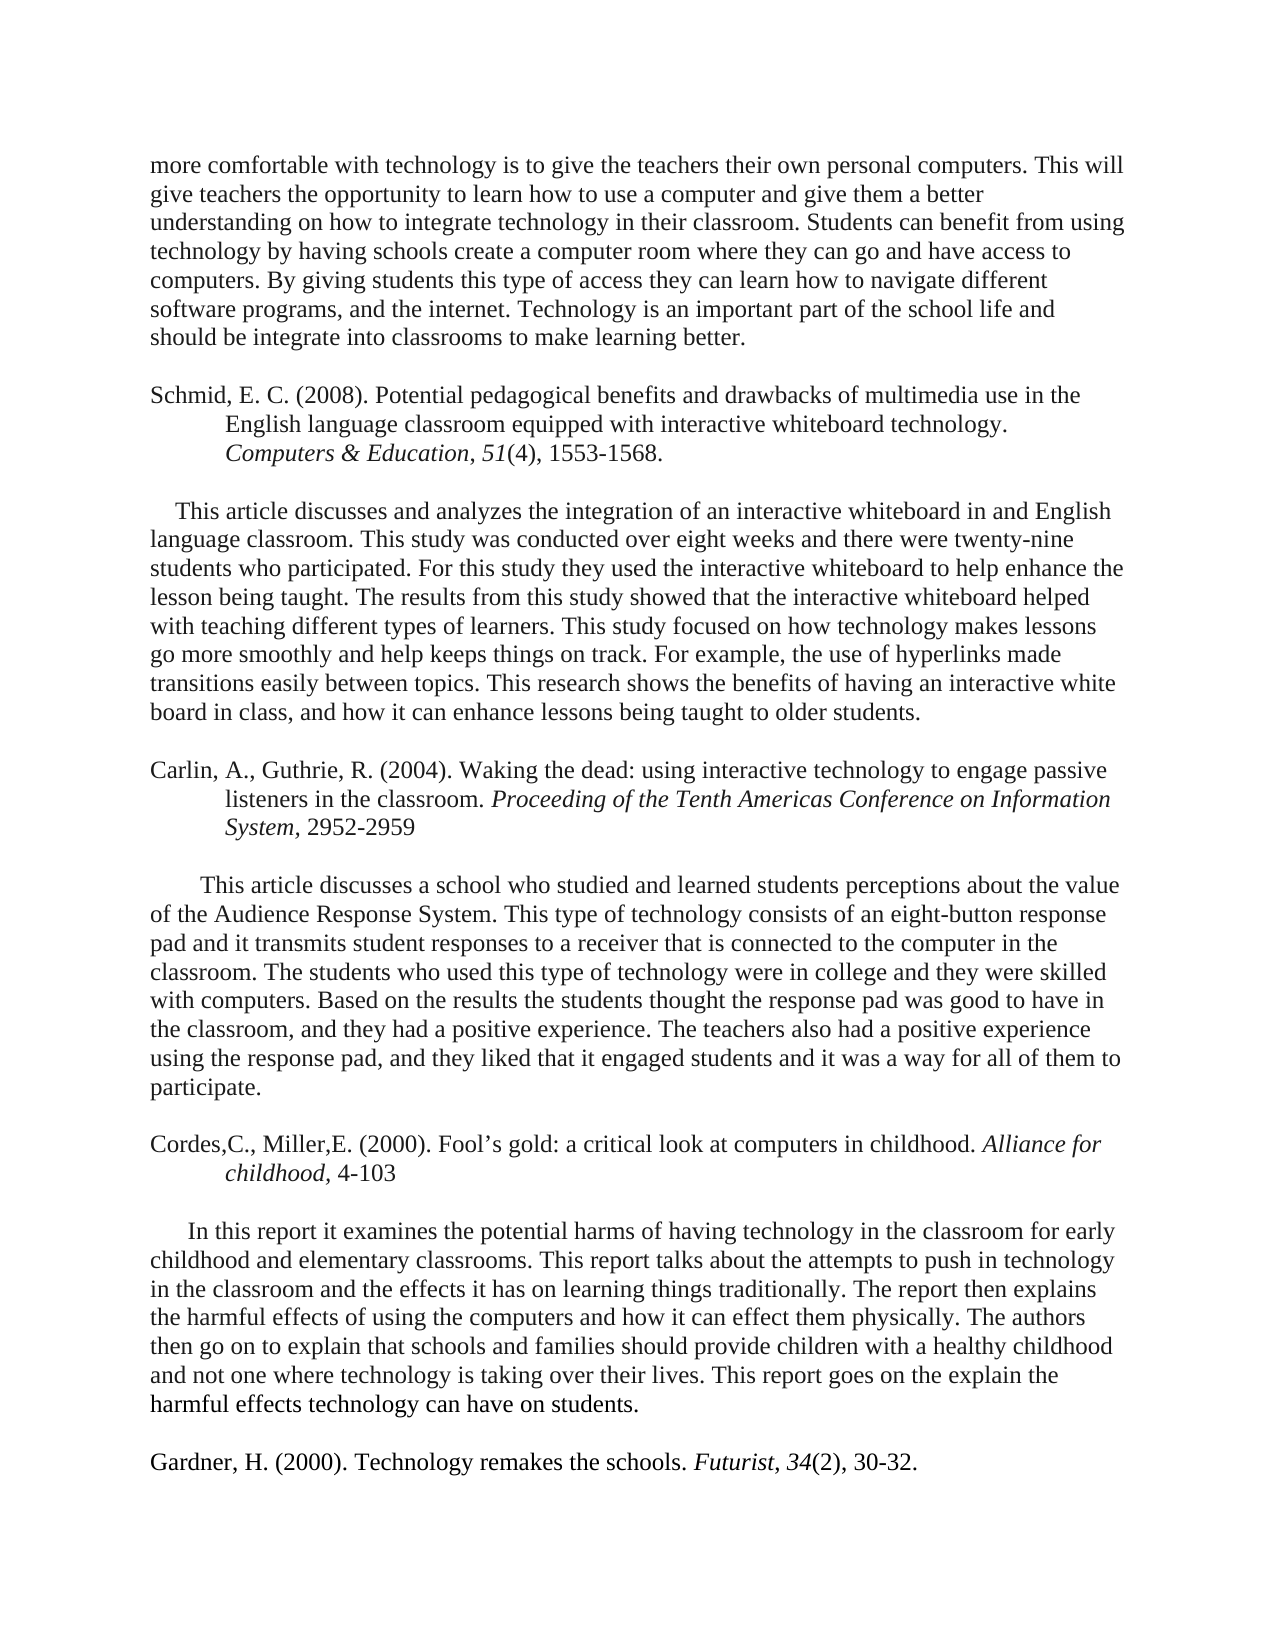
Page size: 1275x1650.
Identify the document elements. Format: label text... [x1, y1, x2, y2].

text Carlin, A., Guthrie, R. (2004). Waking the dead: using interactive technology to engage passive listeners in the classroom. Proceeding of the Tenth Americas Conference on Information System, 2952-2959 [150, 755, 1125, 841]
text Gardner, H. (2000). Technology remakes the schools. Futurist, 34(2), 30-32. [150, 1447, 1125, 1475]
text This article discusses a school who studied and learned students perceptions about the value of the Audience Response System. This type of technology consists of an eight-button response pad and it transmits student responses to a receiver that is connected to the computer in the classroom. The students who used this type of technology were in college and they were skilled with computers. Based on the results the students thought the response pad was good to have in the classroom, and they had a positive experience. The teachers also had a positive experience using the response pad, and they liked that it engaged students and it was a way for all of them to participate. [150, 870, 1125, 1100]
text This article discusses and analyzes the integration of an interactive whiteboard in and English language classroom. This study was conducted over eight weeks and there were twenty-nine students who participated. For this study they used the interactive whiteboard to help enhance the lesson being taught. The results from this study showed that the interactive whiteboard helped with teaching different types of learners. This study focused on how technology makes lessons go more smoothly and help keeps things on track. For example, the use of hyperlinks made transitions easily between topics. This research shows the benefits of having an interactive white board in class, and how it can enhance lessons being taught to older students. [150, 496, 1125, 726]
text In this report it examines the potential harms of having technology in the classroom for early childhood and elementary classrooms. This report talks about the attempts to push in technology in the classroom and the effects it has on learning things traditionally. The report then explains the harmful effects of using the computers and how it can effect them physically. The authors then go on to explain that schools and families should provide children with a healthy childhood and not one where technology is taking over their lives. This report goes on the explain the harmful effects technology can have on students. [150, 1216, 1125, 1417]
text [150, 150, 1125, 351]
text Cordes,C., Miller,E. (2000). Fool’s gold: a critical look at computers in childhood. Alliance for childhood, 4-103 [150, 1129, 1125, 1187]
text Schmid, E. C. (2008). Potential pedagogical benefits and drawbacks of multimedia use in the English language classroom equipped with interactive whiteboard technology. Computers & Education, 51(4), 1553-1568. [150, 380, 1125, 467]
